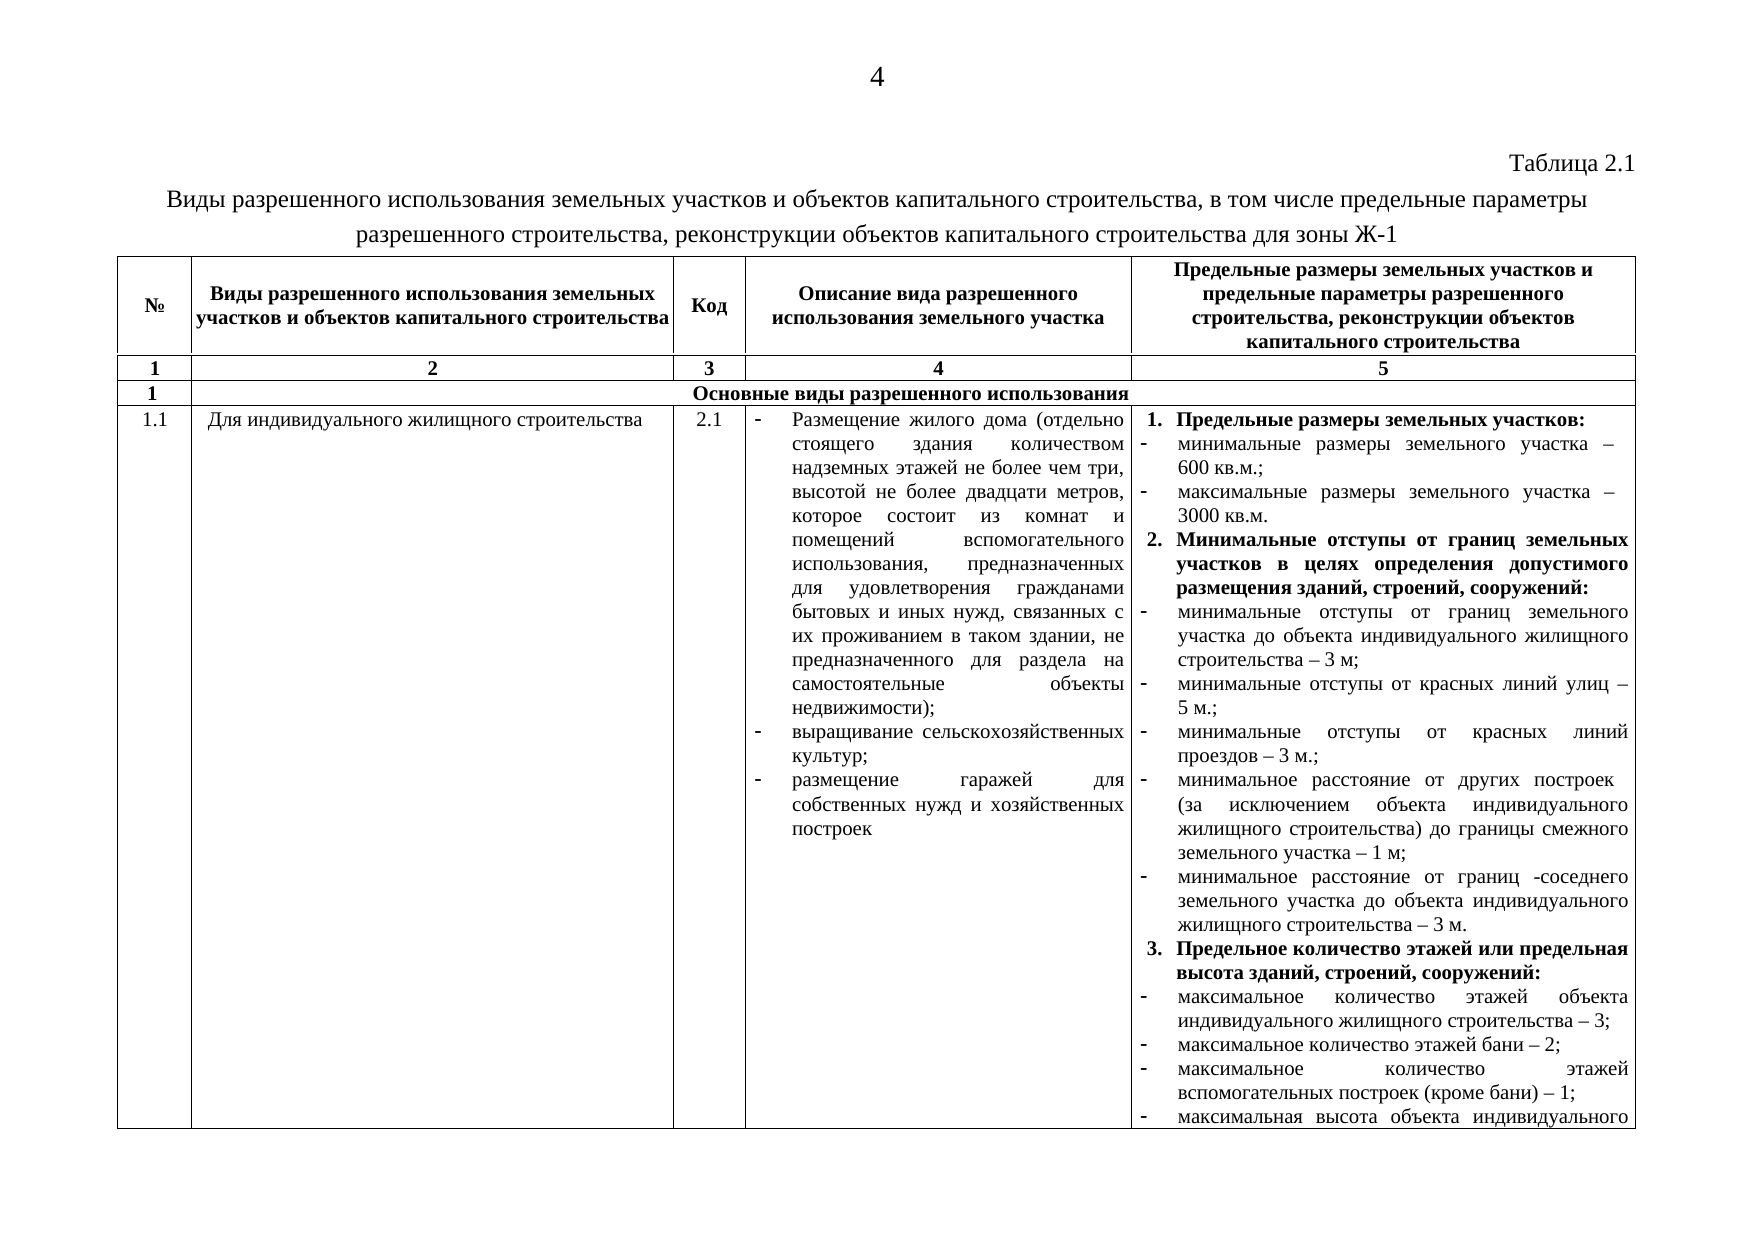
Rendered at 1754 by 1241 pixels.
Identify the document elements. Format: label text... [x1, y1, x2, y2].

table_cell 1 [118, 381, 191, 405]
table_header Код [674, 257, 745, 353]
table_header Предельные размеры земельных участков и предельные параметры разрешенного строительства, реконструкции объектов капитального строительства [1132, 257, 1635, 353]
table_header 5 [1132, 356, 1635, 380]
table_header 1 [118, 356, 191, 380]
table_header 2 [192, 356, 673, 380]
table_cell 2.1 [674, 406, 745, 1128]
text Виды разрешенного использования земельных участков и объектов капитального строительства, в том числе предельные параметры разрешенного строительства, реконструкции объектов капитального строительства для зоны Ж-1 [118, 184, 1636, 248]
table_header 3 [674, 356, 745, 380]
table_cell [1132, 406, 1635, 1128]
table_header Описание вида разрешенного использования земельного участка [746, 257, 1131, 353]
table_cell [192, 406, 673, 1128]
table_header № [118, 257, 191, 353]
table_cell Основные виды разрешенного использования [192, 381, 1635, 405]
text Таблица 2.1 [118, 148, 1636, 176]
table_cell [746, 406, 1131, 1128]
table_header Виды разрешенного использования земельных участков и объектов капитального строительства [192, 257, 673, 353]
table_header 4 [746, 356, 1131, 380]
table_cell [118, 406, 191, 1128]
